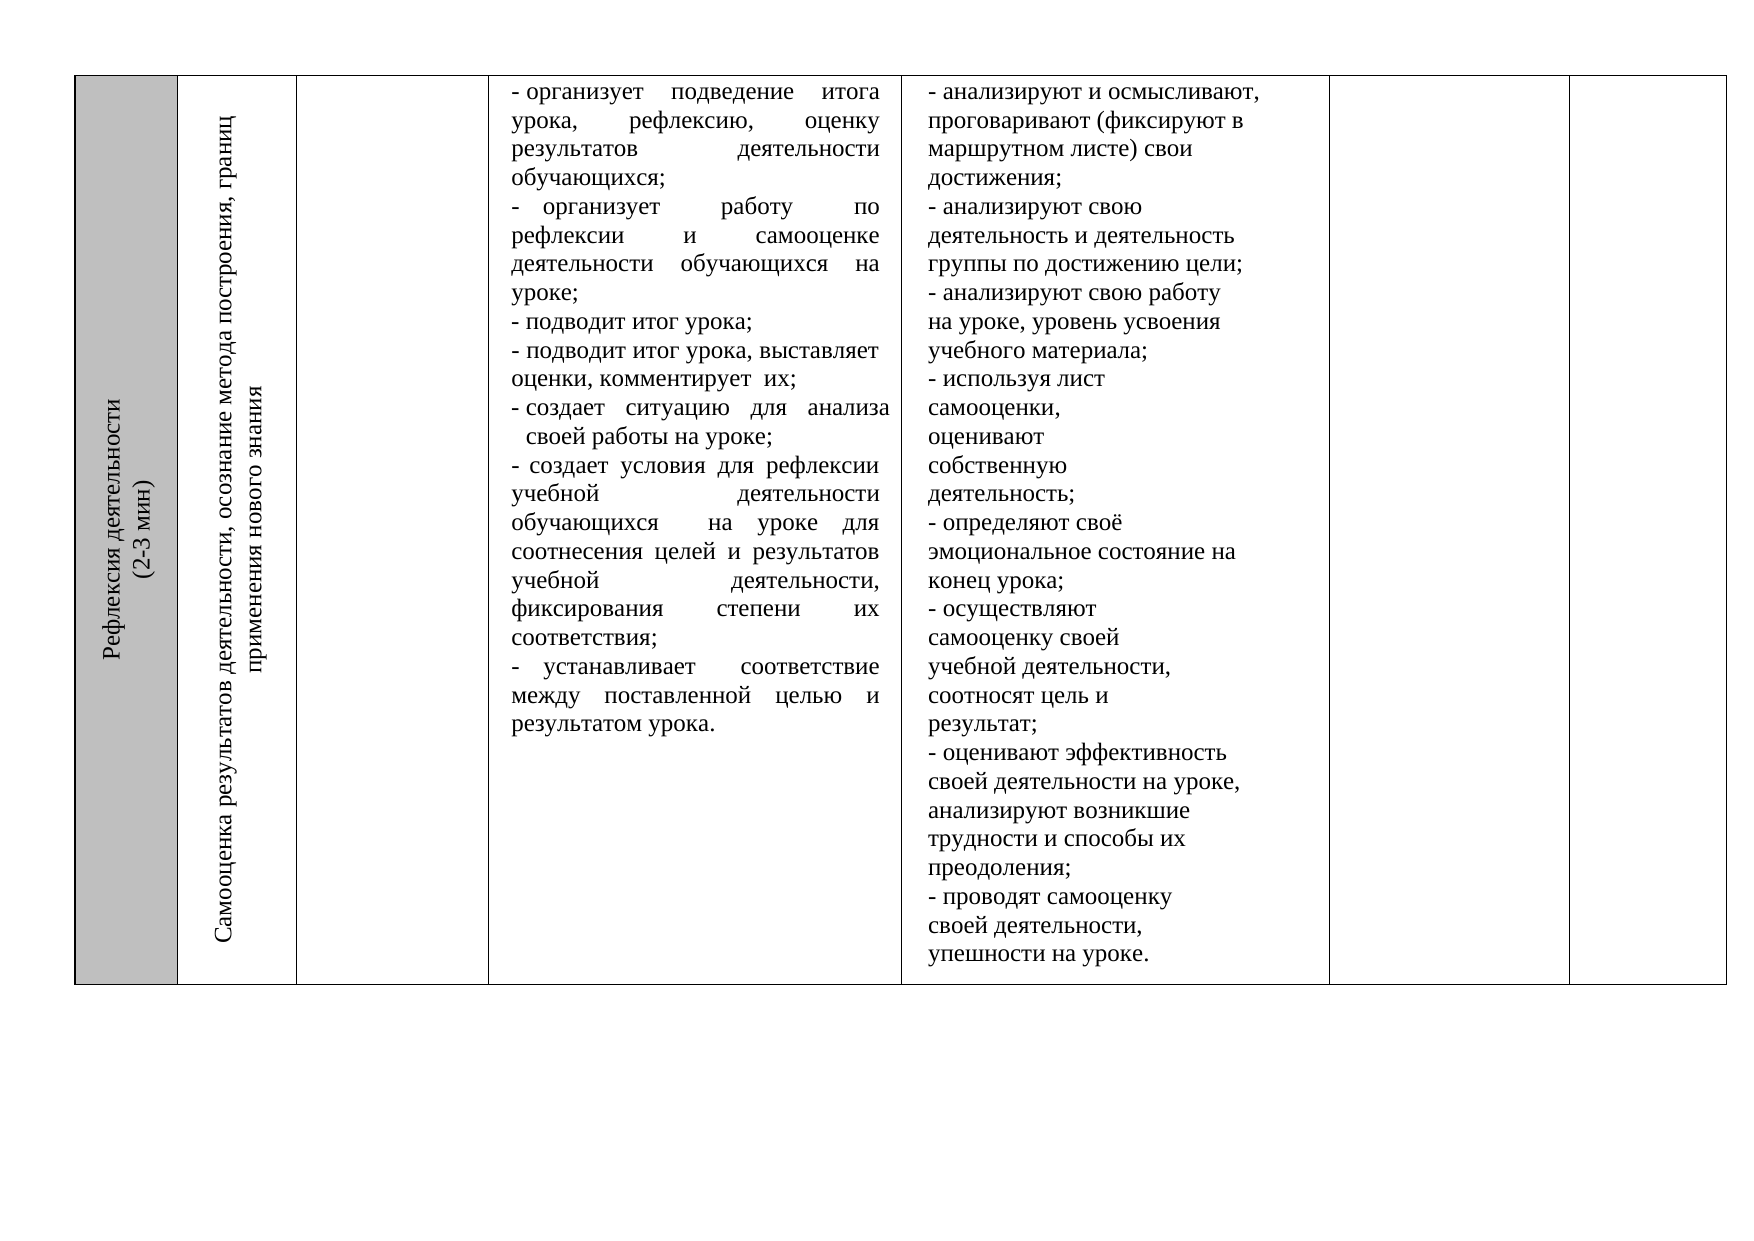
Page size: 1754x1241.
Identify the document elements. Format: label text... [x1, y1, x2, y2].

table_cell [297, 76, 488, 984]
table_cell [1330, 76, 1569, 984]
table_cell анализируют и осмысливают, проговаривают (фиксируют в маршрутном листе) свои достижения; анализируют свою деятельность и деятельность группы по достижению цели; анализируют свою работу на уроке, уровень усвоения учебного материала; используя лист самооценки, оценивают собственную деятельность; определяют своё эмоциональное состояние на конец урока; осуществляют самооценку своей учебной деятельности, соотносят цель и результат; оценивают эффективность своей деятельности на уроке, анализируют возникшие трудности и способы их преодоления; проводят самооценку своей деятельности, упешности на уроке. [902, 76, 1329, 984]
table_cell организует подведение итога урока, рефлексию, оценку результатов деятельности обучающихся; организует работу по рефлексии и самооценке деятельности обучающихся на уроке; подводит итог урока; подводит итог урока, выставляет оценки, комментирует их; создает ситуацию для анализа своей работы на уроке; создает условия для рефлексии учебной деятельности обучающихся на уроке для соотнесения целей и результатов учебной деятельности, фиксирования степени их соответствия; устанавливает соответствие между поставленной целью и результатом урока. [489, 76, 901, 984]
table_cell Самооценка результатов деятельности, осознание метода построения, границ применения нового знания [178, 76, 296, 984]
table_cell [1570, 76, 1726, 984]
table_cell Рефлексия деятельности (2-3 мин) [76, 76, 177, 984]
